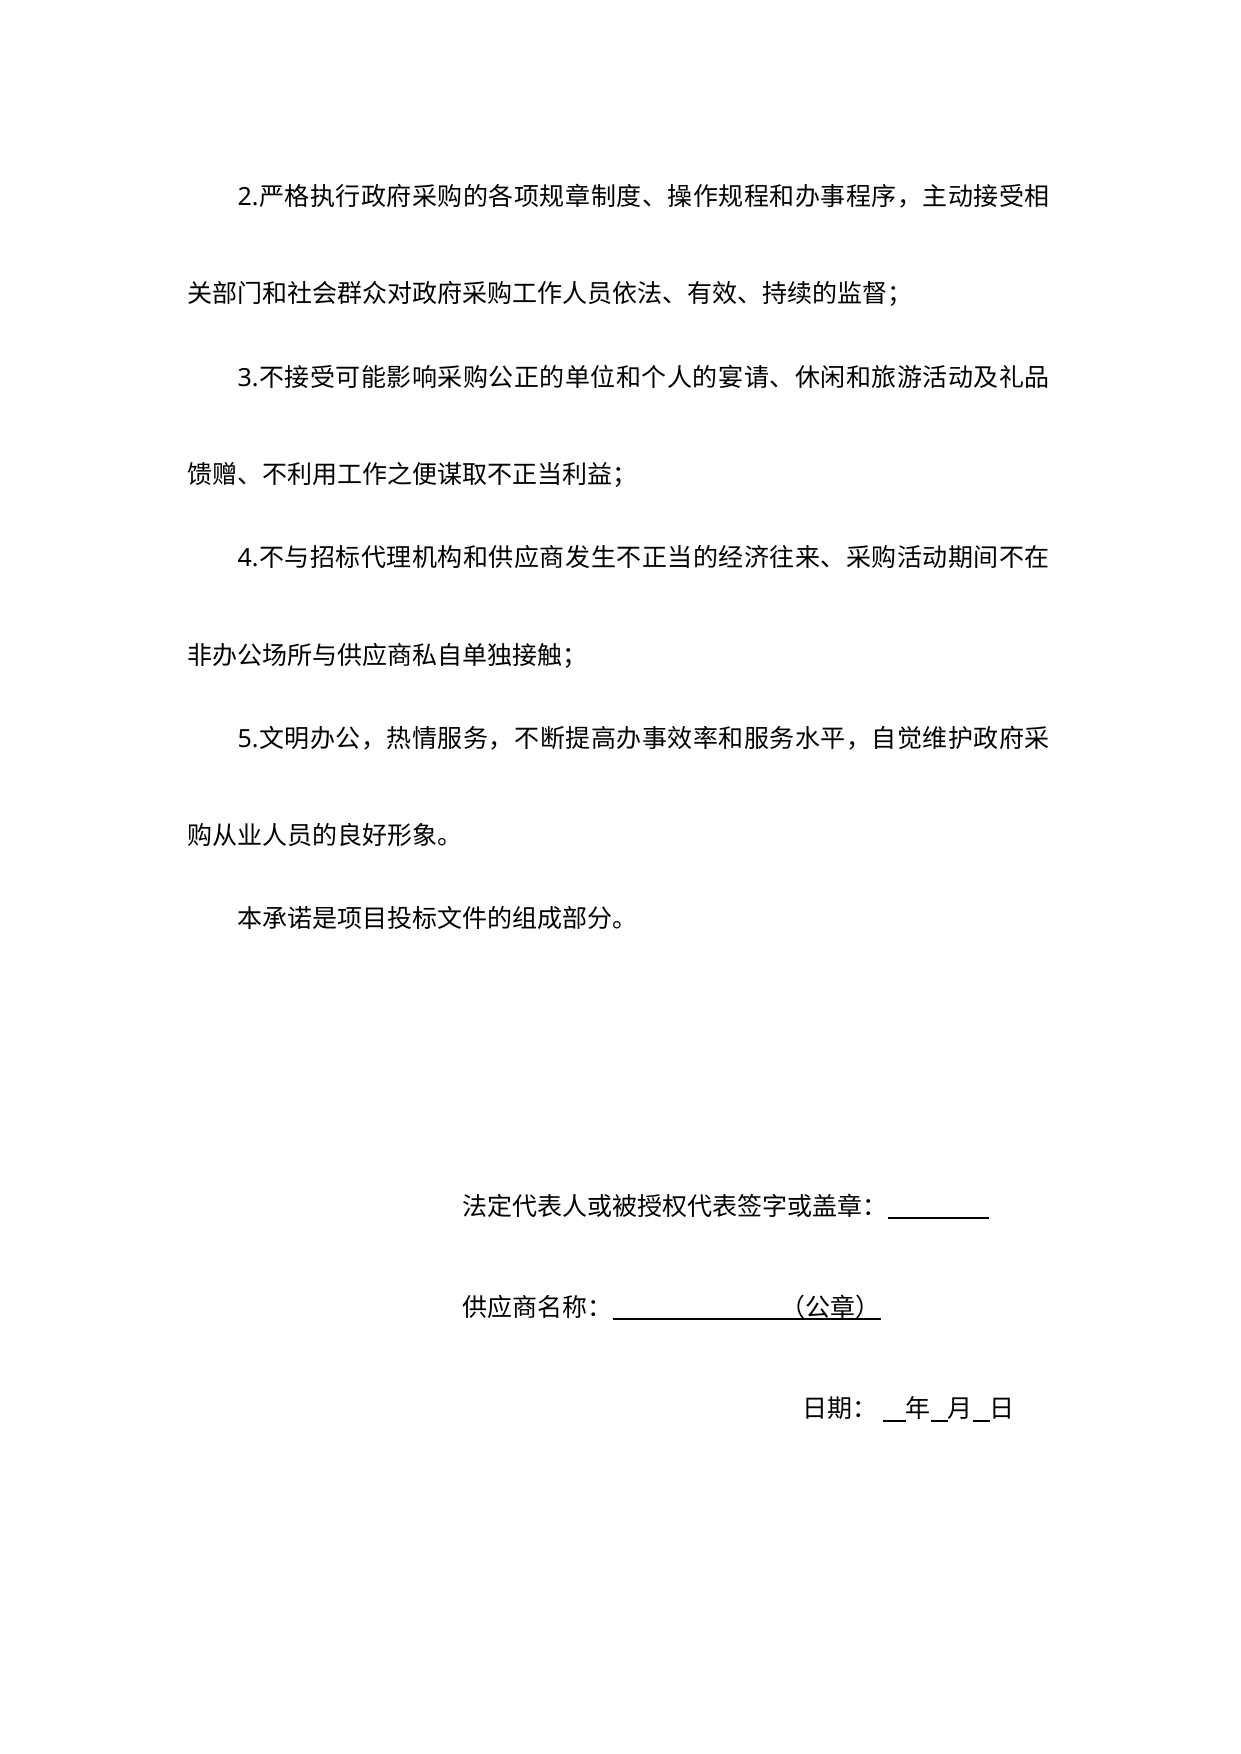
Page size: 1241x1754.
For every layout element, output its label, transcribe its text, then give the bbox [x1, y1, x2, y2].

text 2.严格执行政府采购的各项规章制度、操作规程和办事程序，主动接受相关部门和社会群众对政府采购工作人员依法、有效、持续的监督； [187, 162, 1053, 324]
text 4.不与招标代理机构和供应商发生不正当的经济往来、采购活动期间不在非办公场所与供应商私自单独接触； [187, 523, 1053, 686]
text 本承诺是项目投标文件的组成部分。 [187, 884, 1053, 949]
text 法定代表人或被授权代表签字或盖章： [187, 1172, 1069, 1237]
text 供应商名称： （公章） [187, 1273, 1069, 1338]
text 3.不接受可能影响采购公正的单位和个人的宴请、休闲和旅游活动及礼品馈赠、不利用工作之便谋取不正当利益； [187, 343, 1053, 505]
text 5.文明办公，热情服务，不断提高办事效率和服务水平，自觉维护政府采购从业人员的良好形象。 [187, 704, 1053, 866]
text 日期： 年 月 日 [187, 1374, 1053, 1439]
